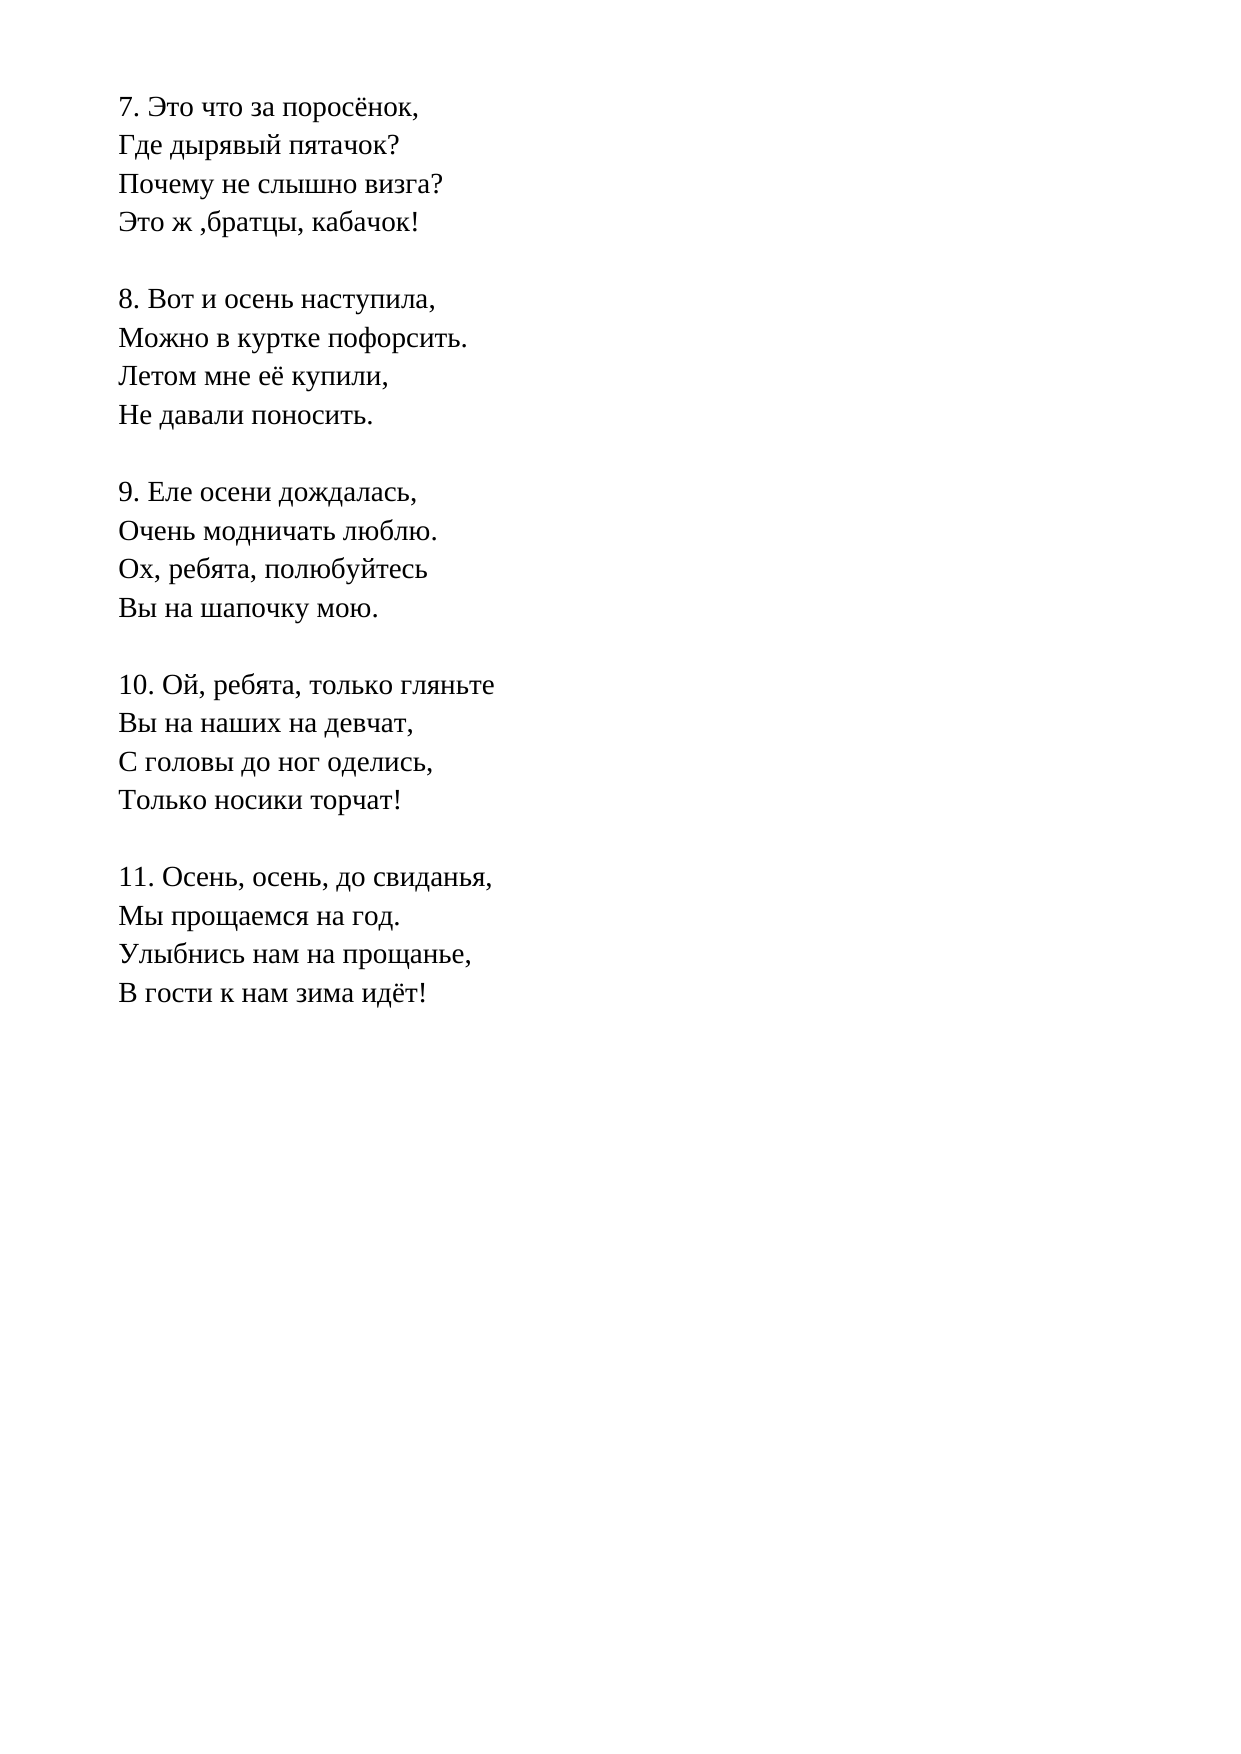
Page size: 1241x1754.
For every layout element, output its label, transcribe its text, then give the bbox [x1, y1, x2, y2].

text 11. Осень, осень, до свиданья, [118, 859, 1152, 893]
text Улыбнись нам на прощанье, [118, 937, 1152, 970]
text Можно в куртке пофорсить. [118, 320, 1152, 353]
text 10. Ой, ребята, только гляньте [118, 667, 1152, 700]
text 7. Это что за поросёнок, [118, 89, 1152, 122]
text Вы на шапочку мою. [118, 590, 1152, 623]
text В гости к нам зима идёт! [118, 975, 1152, 1009]
text Почему не слышно визга? [118, 166, 1152, 199]
text 8. Вот и осень наступила, [118, 281, 1152, 315]
text Очень модничать люблю. [118, 513, 1152, 546]
text Вы на наших на девчат, [118, 705, 1152, 739]
text Мы прощаемся на год. [118, 898, 1152, 932]
text Ох, ребята, полюбуйтесь [118, 551, 1152, 585]
text Не давали поносить. [118, 397, 1152, 431]
text Это ж ,братцы, кабачок! [118, 204, 1152, 238]
text 9. Еле осени дождалась, [118, 474, 1152, 508]
text Где дырявый пятачок? [118, 127, 1152, 161]
text С головы до ног оделись, [118, 744, 1152, 777]
text Летом мне её купили, [118, 358, 1152, 392]
text Только носики торчат! [118, 782, 1152, 816]
